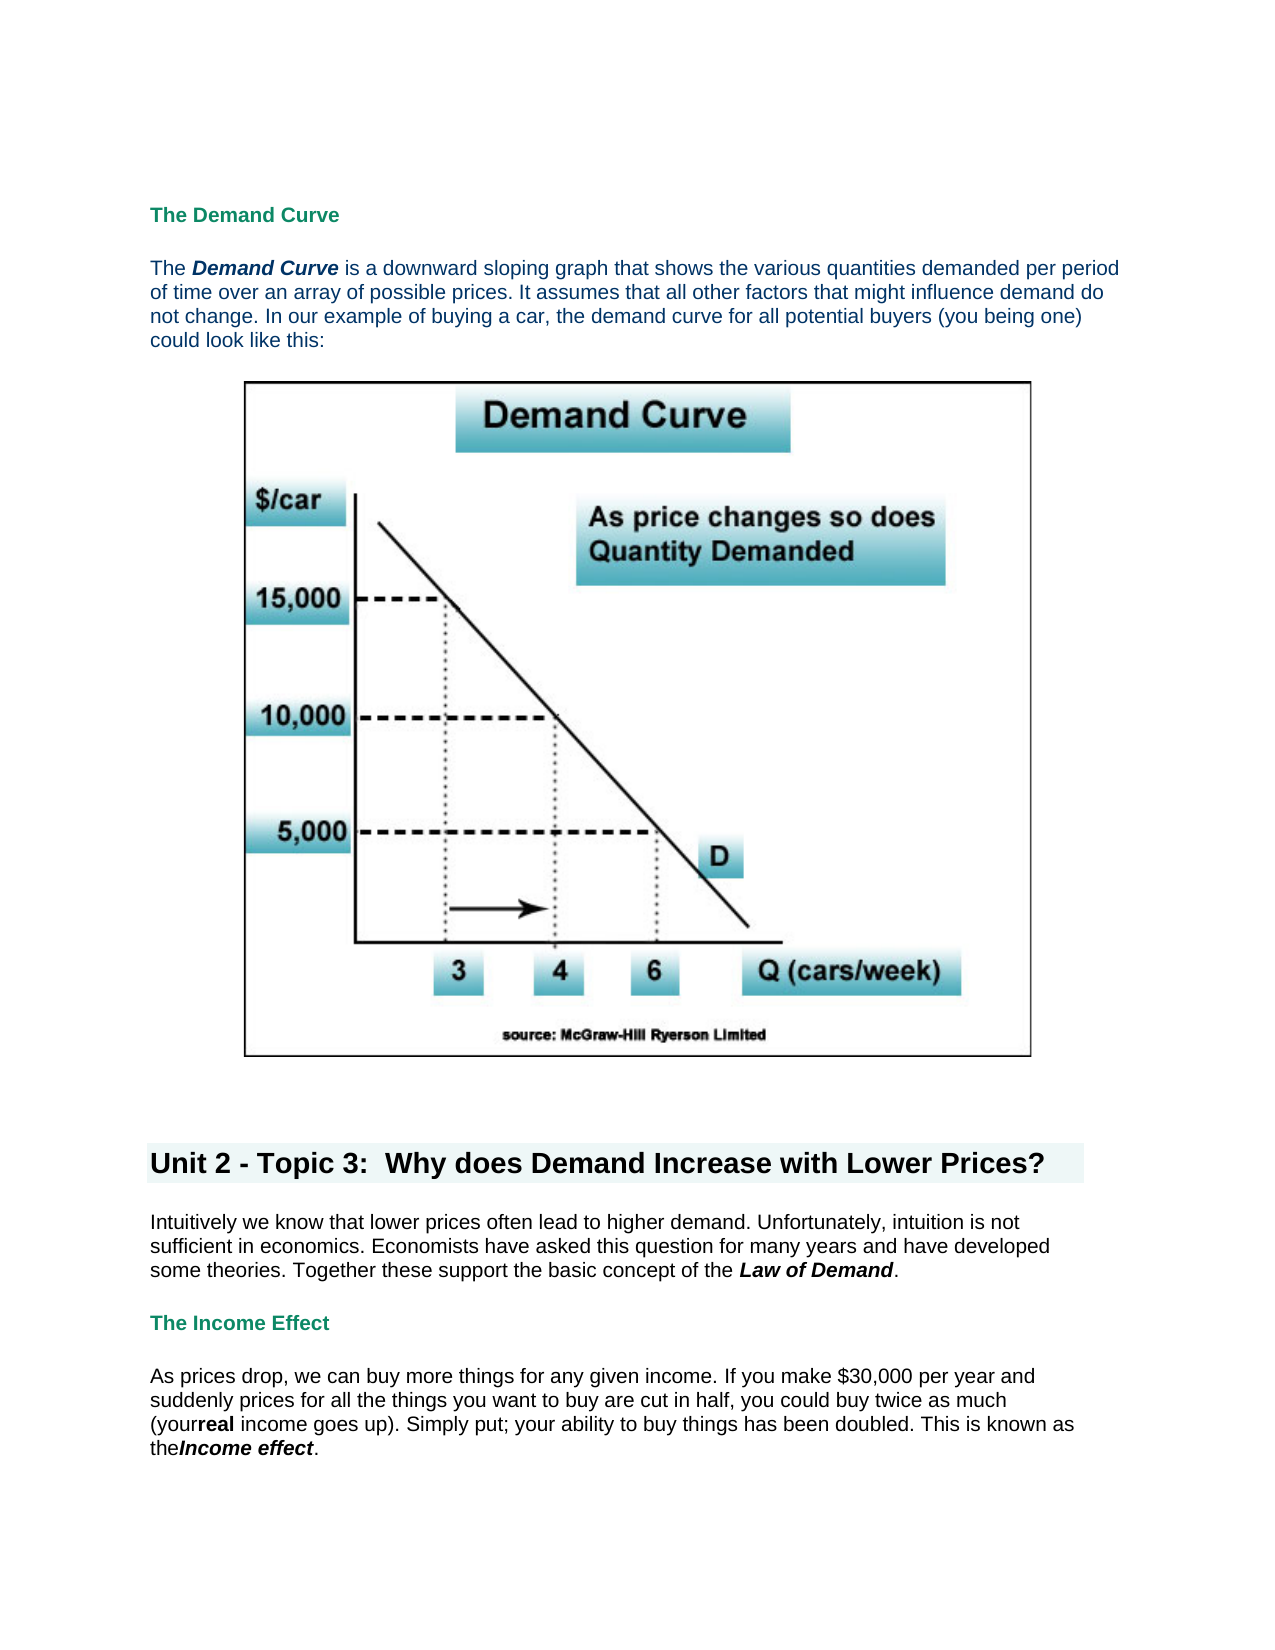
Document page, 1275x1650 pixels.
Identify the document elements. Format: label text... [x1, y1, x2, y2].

text The Demand Curve is a downward sloping graph that shows the various quantities demanded per period of time over an array of possible prices. It assumes that all other factors that might influence demand do not change. In our example of buying a car, the demand curve for all potential buyers (you being one) could look like this: [150, 256, 1125, 352]
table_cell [147, 1183, 1084, 1492]
table_header Unit 2 - Topic 3: Why does Demand Increase with Lower Prices? [147, 1143, 1084, 1183]
text The Demand Curve [150, 203, 1125, 227]
picture [243, 381, 1032, 1057]
